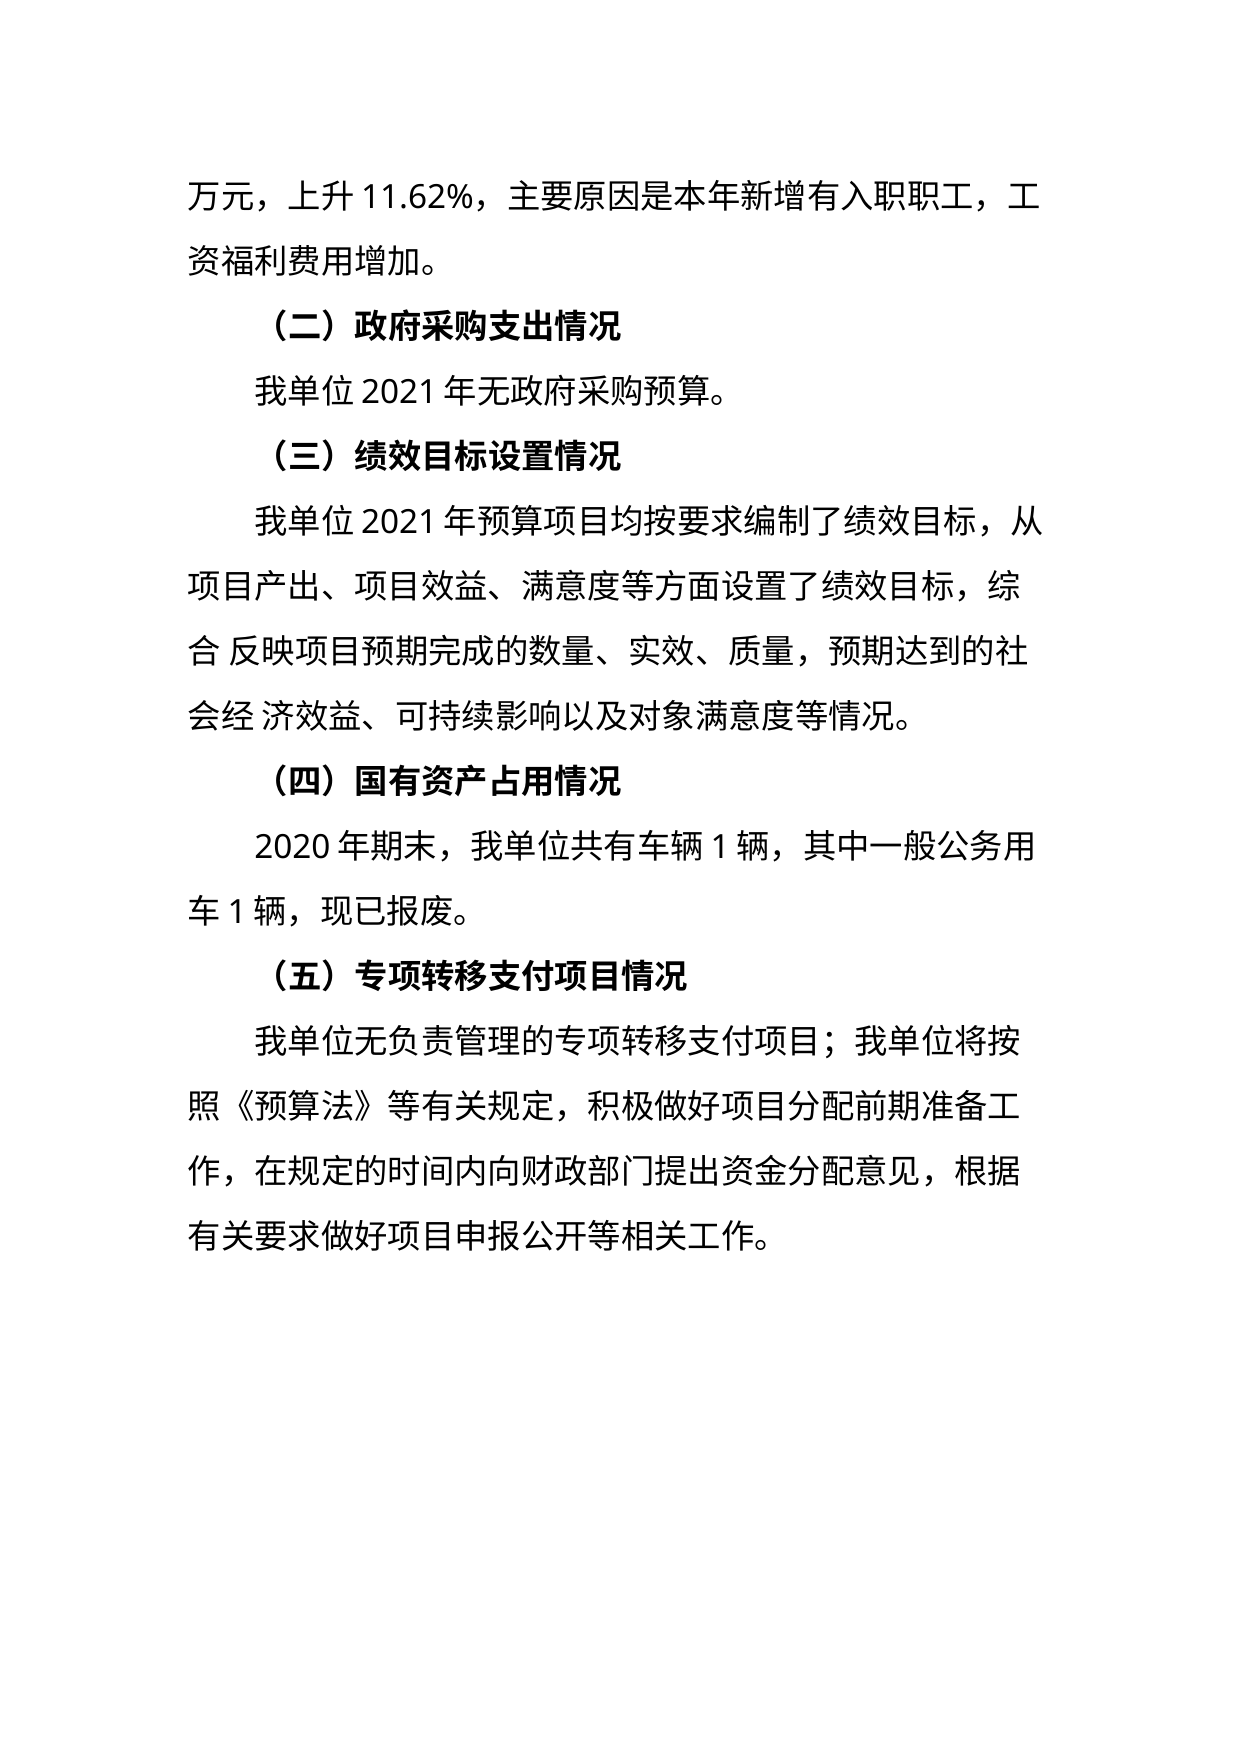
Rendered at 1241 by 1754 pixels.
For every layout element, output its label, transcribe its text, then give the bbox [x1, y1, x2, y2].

list 我单位2021年预算项目均按要求编制了绩效目标，从 项目产出、项目效益、满意度等方面设置了绩效目标，综合 反映项目预期完成的数量、实效、质量，预期达到的社会经 济效益、可持续影响以及对象满意度等情况。 [187, 487, 1053, 747]
list 我单位无负责管理的专项转移支付项目；我单位将按照《预算法》等有关规定，积极做好项目分配前期准备工作，在规定的时间内向财政部门提出资金分配意见，根据有关要求做好项目申报公开等相关工作。 [187, 1007, 1053, 1267]
list （五）专项转移支付项目情况 [187, 942, 1053, 1007]
list 绩效目标设置情况 [187, 422, 1053, 487]
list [187, 162, 1053, 292]
list 国有资产占用情况 [187, 747, 1053, 812]
list 我单位2021年无政府采购预算。 [187, 357, 1053, 422]
list （二）政府采购支出情况 [187, 292, 1053, 357]
list 2020年期末，我单位共有车辆1辆，其中一般公务用车1辆，现已报废。 [187, 812, 1053, 942]
